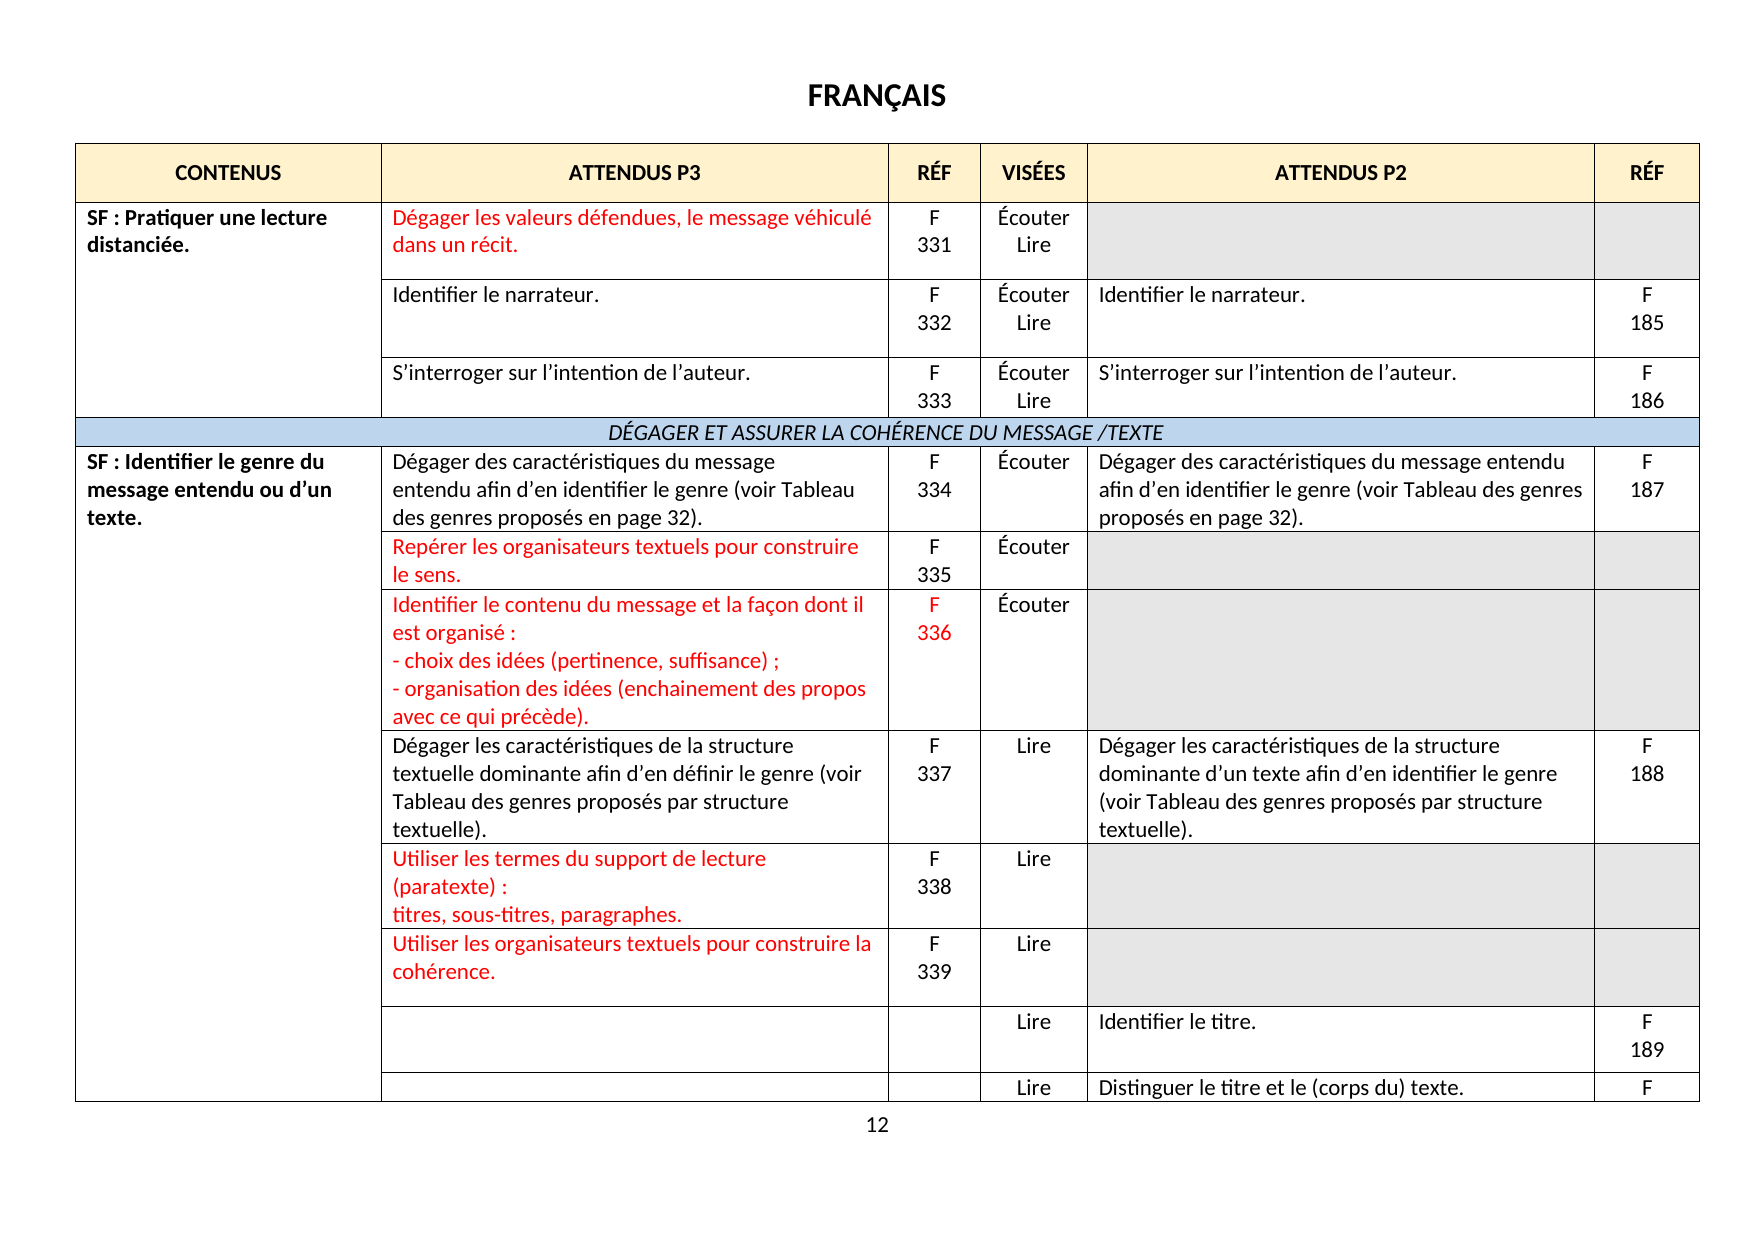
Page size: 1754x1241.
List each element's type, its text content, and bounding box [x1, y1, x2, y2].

table_cell Écouter Lire [981, 358, 1087, 417]
table_cell SF : Pratiquer une lecture distanciée. [76, 203, 381, 417]
table_cell F 185 [1595, 280, 1699, 357]
table_cell Écouter [981, 532, 1087, 589]
table_cell [1595, 532, 1699, 589]
table_cell F 190 [1595, 1073, 1699, 1101]
table_cell Repérer les organisateurs textuels pour construire le sens. [382, 532, 888, 589]
table_header ATTENDUS P2 [1088, 144, 1594, 202]
table_cell [382, 1073, 888, 1101]
table_cell Écouter Lire [981, 203, 1087, 279]
table_cell [382, 1007, 888, 1072]
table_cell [1088, 1073, 1594, 1101]
table_cell F 332 [889, 280, 980, 357]
table_cell Dégager des caractéristiques du message entendu afin d’en identifier le genre (voir Tableau des genres proposés en page 32). [1088, 447, 1594, 531]
table_cell [889, 1007, 980, 1072]
table_cell [889, 1073, 980, 1101]
table_cell Dégager les valeurs défendues, le message véhiculé dans un récit. [382, 203, 888, 279]
table_cell F 334 [889, 447, 980, 531]
table_cell Lire [981, 844, 1087, 928]
table_cell [1088, 929, 1594, 1006]
table_cell F 338 [889, 844, 980, 928]
table_cell Identifier le narrateur. [1088, 280, 1594, 357]
table_cell [1595, 929, 1699, 1006]
table_cell Écouter [981, 447, 1087, 531]
table_cell Identifier le titre. [1088, 1007, 1594, 1072]
table_header CONTENUS [76, 144, 381, 202]
table_cell [1595, 590, 1699, 730]
table_header VISÉES [981, 144, 1087, 202]
table_cell Identifier le contenu du message et la façon dont il est organisé : - choix des idées (pertinence, suffisance) ; - organisation des idées (enchainement des propos avec ce qui précède). [382, 590, 888, 730]
table_cell F 188 [1595, 731, 1699, 843]
table_cell Dégager des caractéristiques du message entendu afin d’en identifier le genre (voir Tableau des genres proposés en page 32). [382, 447, 888, 531]
table_cell DÉGAGER ET ASSURER LA COHÉRENCE DU MESSAGE /TEXTE [76, 418, 1699, 446]
table_cell Lire [981, 1073, 1087, 1101]
table_cell F 335 [889, 532, 980, 589]
table_cell F 333 [889, 358, 980, 417]
table_cell [1088, 203, 1594, 279]
table_cell [1595, 203, 1699, 279]
table_cell [1088, 590, 1594, 730]
table_cell Lire [981, 731, 1087, 843]
table_header RÉF [889, 144, 980, 202]
table_cell Identifier le narrateur. [382, 280, 888, 357]
table_cell F 336 [889, 590, 980, 730]
table_cell F 187 [1595, 447, 1699, 531]
table_cell F 331 [889, 203, 980, 279]
table_cell F 337 [889, 731, 980, 843]
table_cell Dégager les caractéristiques de la structure dominante d’un texte afin d’en identifier le genre (voir Tableau des genres proposés par structure textuelle). [1088, 731, 1594, 843]
table_cell [1088, 844, 1594, 928]
table_cell F 186 [1595, 358, 1699, 417]
table_cell Dégager les caractéristiques de la structure textuelle dominante afin d’en définir le genre (voir Tableau des genres proposés par structure textuelle). [382, 731, 888, 843]
table_cell F 339 [889, 929, 980, 1006]
table_cell S’interroger sur l’intention de l’auteur. [382, 358, 888, 417]
table_cell SF : Identifier le genre du message entendu ou d’un texte. [76, 447, 381, 1101]
table_cell F 189 [1595, 1007, 1699, 1072]
table_cell S’interroger sur l’intention de l’auteur. [1088, 358, 1594, 417]
table_cell Écouter [981, 590, 1087, 730]
table_header ATTENDUS P3 [382, 144, 888, 202]
table_cell Utiliser les termes du support de lecture (paratexte) : titres, sous-titres, paragraphes. [382, 844, 888, 928]
table_cell [1088, 532, 1594, 589]
table_cell [1595, 844, 1699, 928]
table_cell Écouter Lire [981, 280, 1087, 357]
table_cell Lire [981, 1007, 1087, 1072]
table_header RÉF [1595, 144, 1699, 202]
table_cell Lire [981, 929, 1087, 1006]
table_cell Utiliser les organisateurs textuels pour construire la cohérence. [382, 929, 888, 1006]
